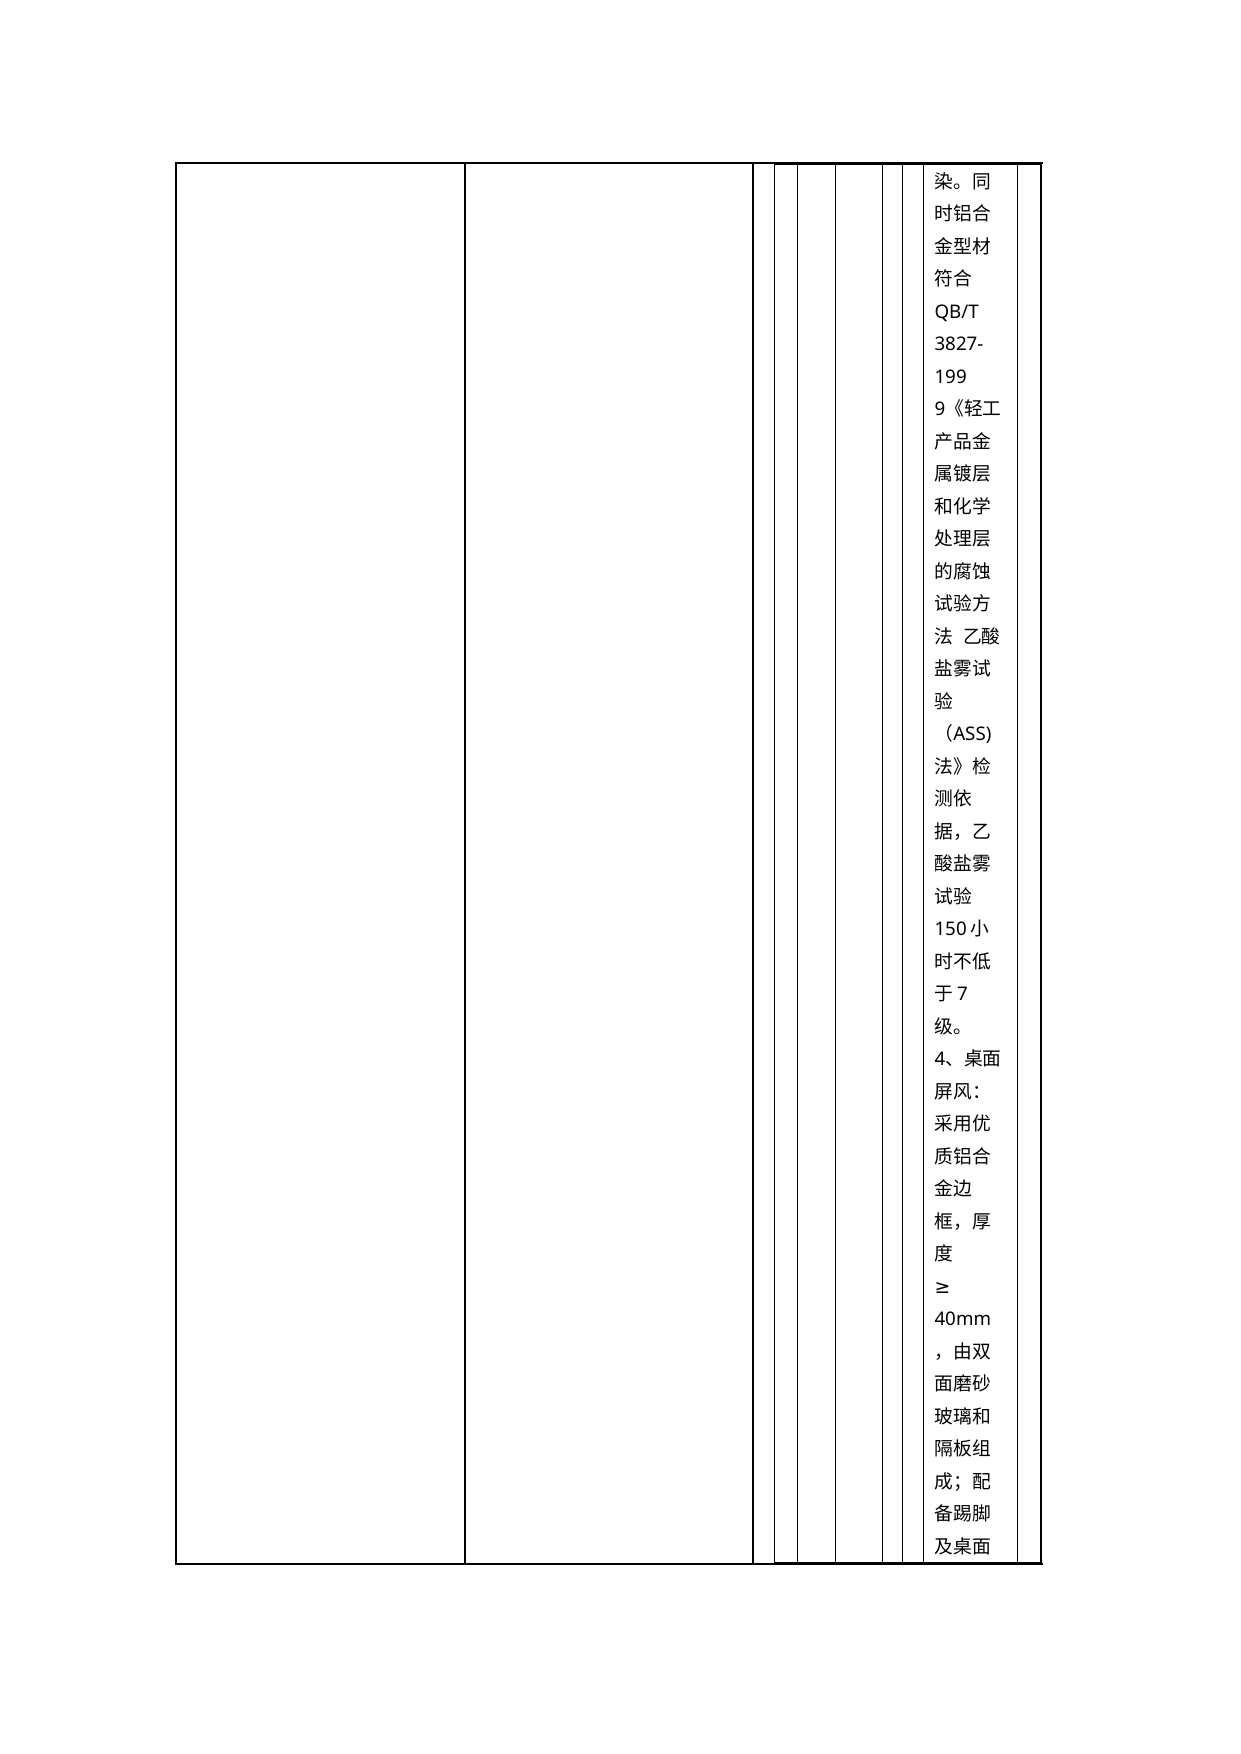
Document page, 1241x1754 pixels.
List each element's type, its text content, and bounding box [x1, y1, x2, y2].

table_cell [903, 165, 923, 1562]
table_cell [466, 164, 752, 1563]
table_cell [836, 165, 882, 1562]
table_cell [798, 165, 835, 1562]
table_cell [775, 165, 797, 1562]
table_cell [754, 164, 774, 1563]
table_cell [883, 165, 902, 1562]
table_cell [1018, 165, 1040, 1562]
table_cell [924, 165, 1017, 1562]
table_cell 1 [177, 164, 464, 1563]
